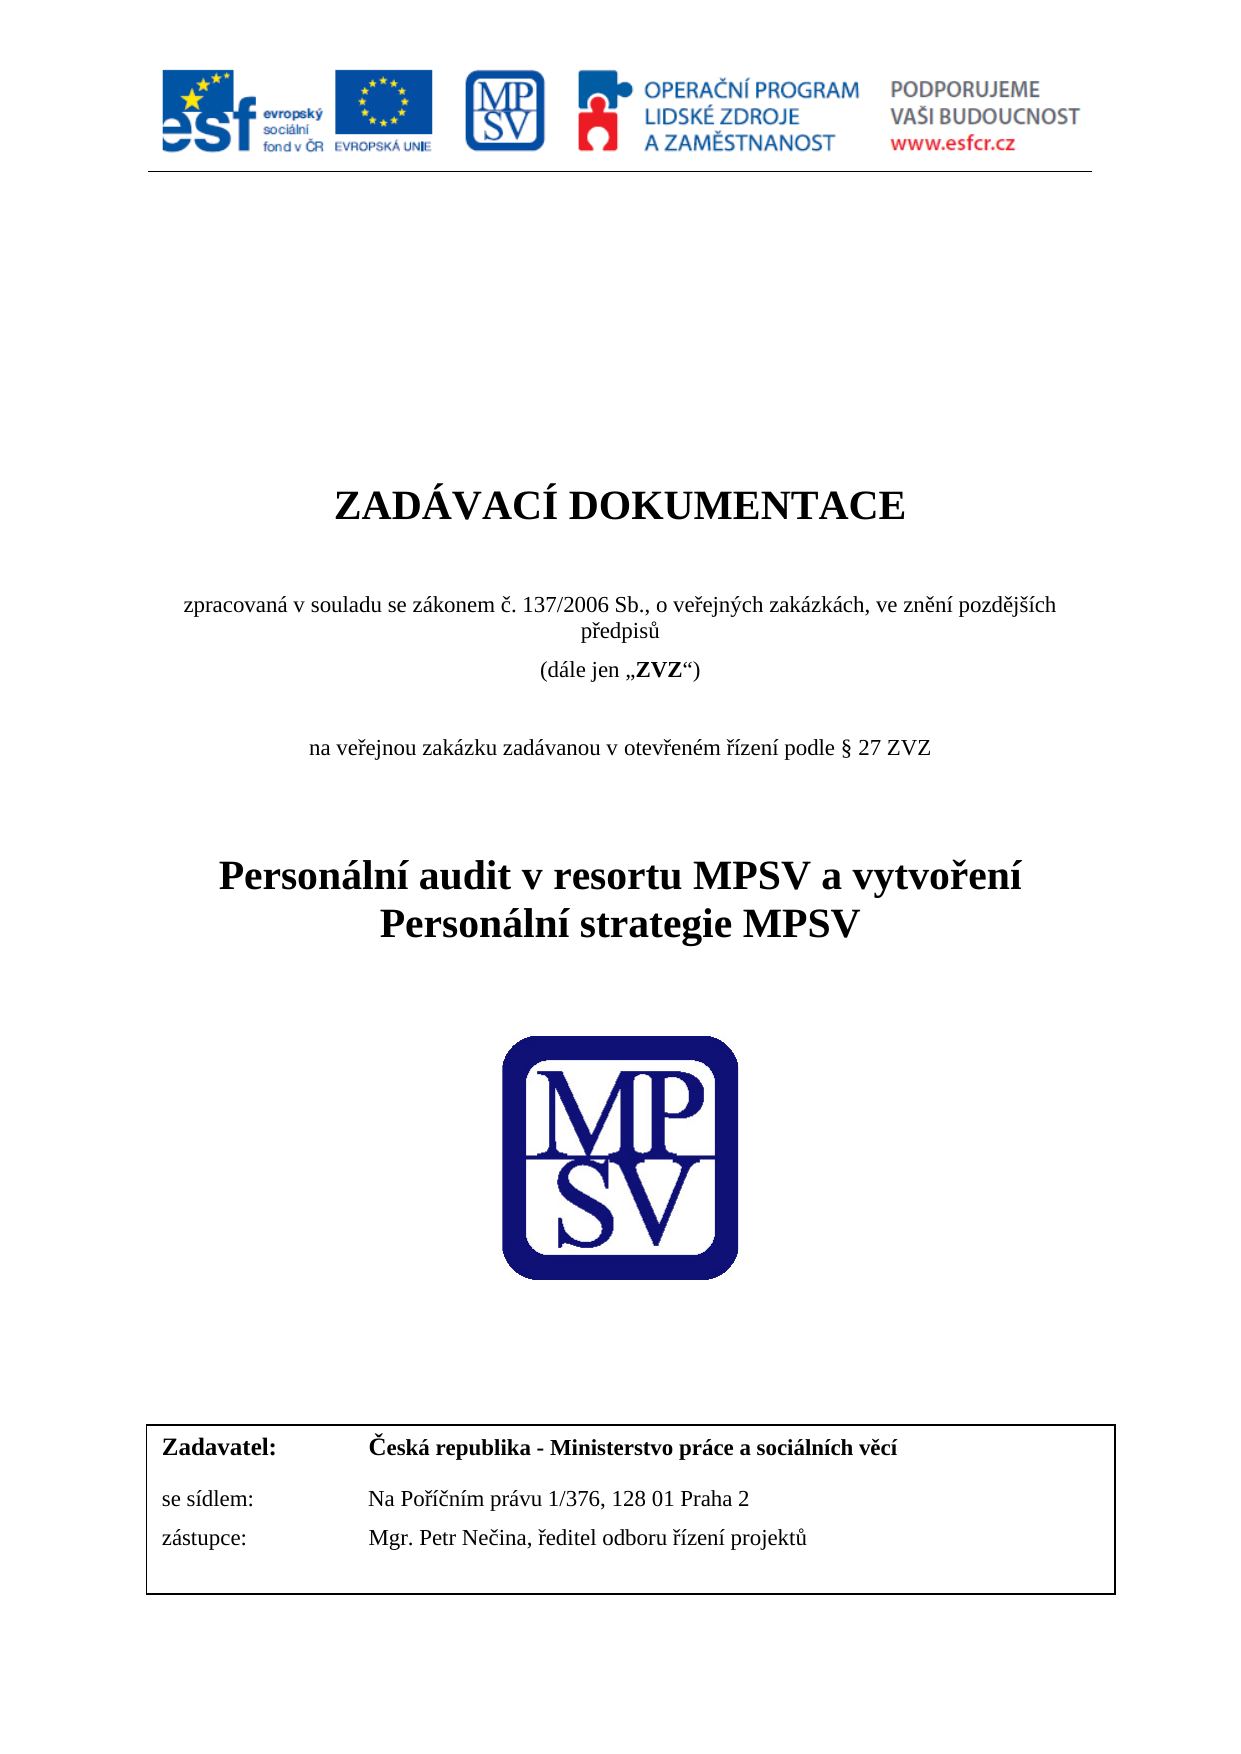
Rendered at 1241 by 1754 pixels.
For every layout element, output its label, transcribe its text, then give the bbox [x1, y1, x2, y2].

text Personální audit v resortu MPSV a vytvoření Personální strategie MPSV [148, 850, 1092, 946]
text ZADÁVACÍ DOKUMENTACE [148, 481, 1092, 528]
text zpracovaná v souladu se zákonem č. 137/2006 Sb., o veřejných zakázkách, ve znění pozdějších předpisů [148, 591, 1092, 644]
text na veřejnou zakázku zadávanou v otevřeném řízení podle § 27 ZVZ [148, 734, 1092, 760]
picture [502, 1036, 739, 1280]
text (dále jen „ZVZ“) [148, 656, 1092, 682]
